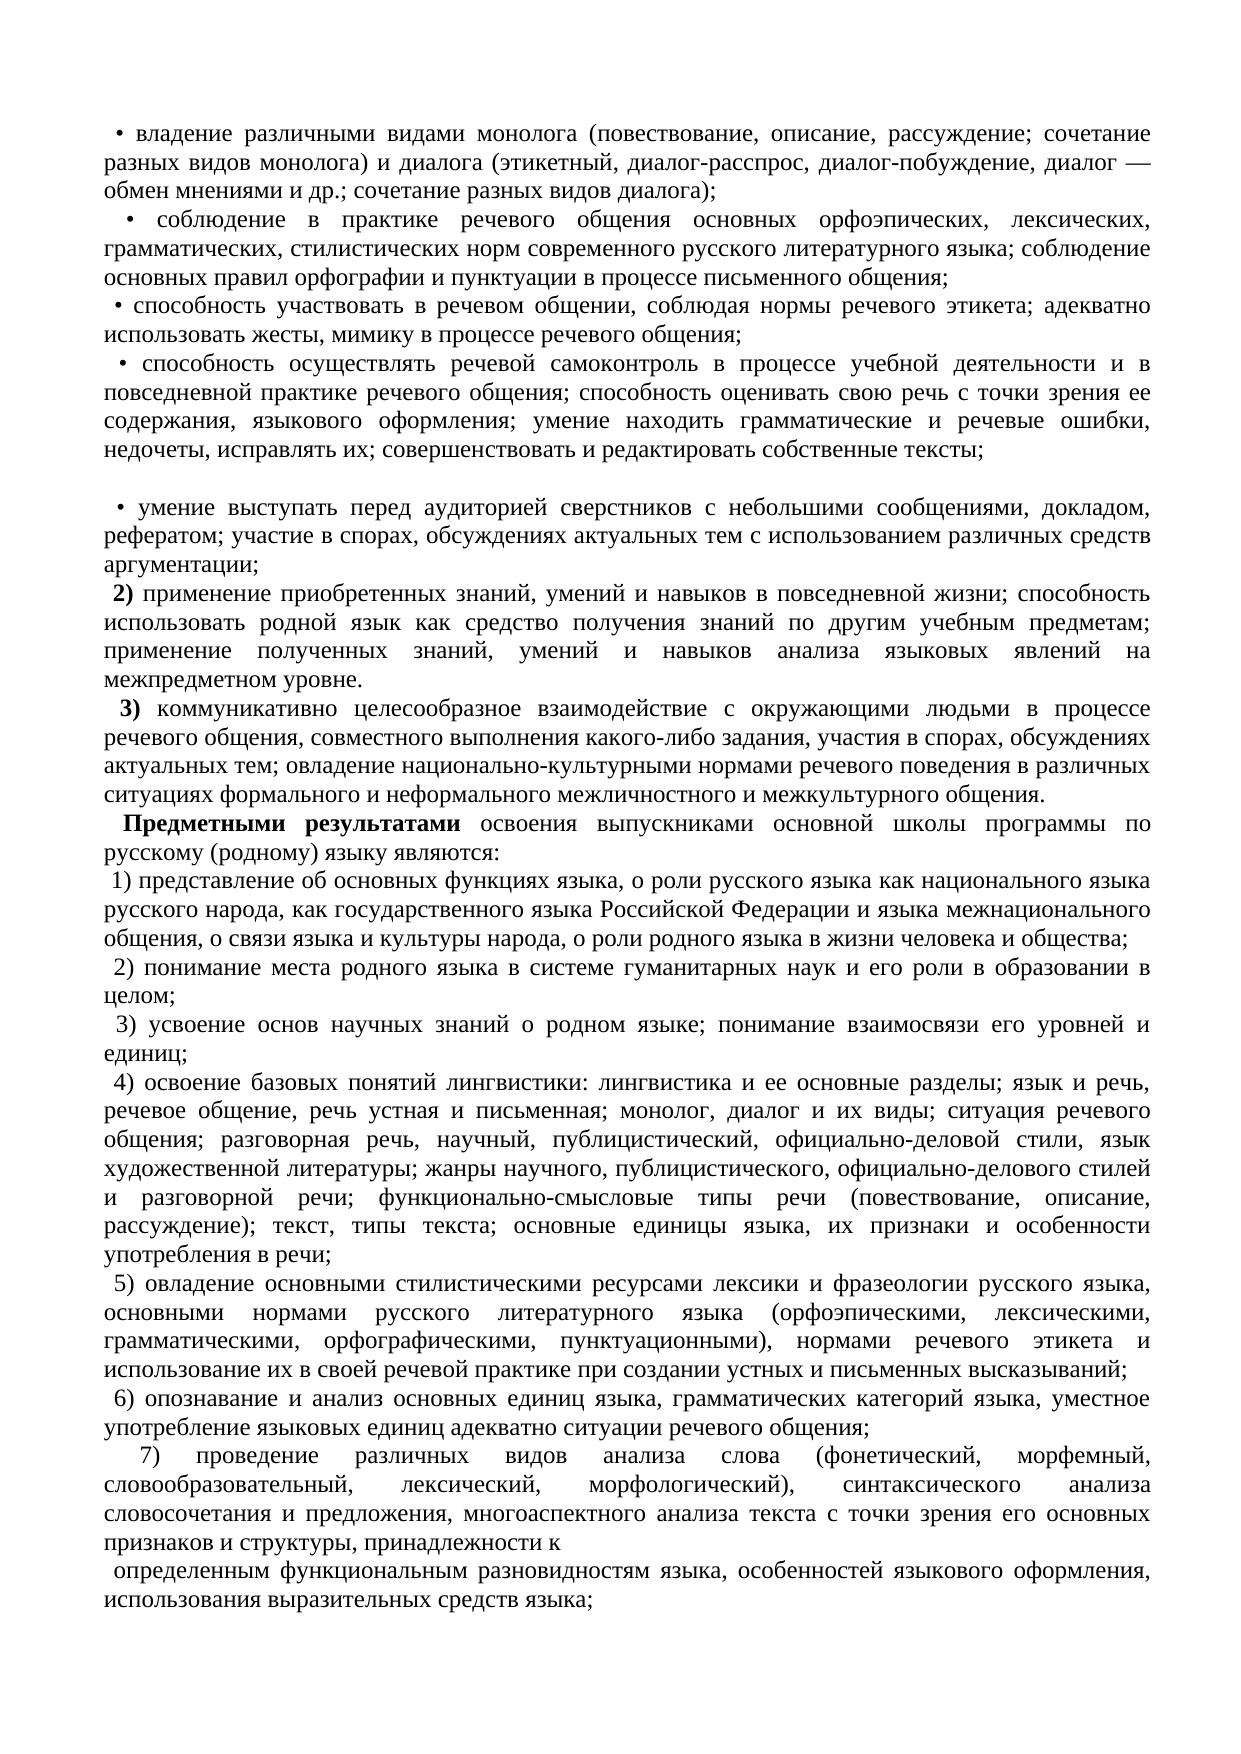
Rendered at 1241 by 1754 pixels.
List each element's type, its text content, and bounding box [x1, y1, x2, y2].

text 2) применение приобретенных знаний, умений и навыков в повседневной жизни; способность использовать родной язык как средство получения знаний по другим учебным предметам; применение полученных знаний, умений и навыков анализа языковых явлений на межпредметном уровне. [103, 578, 1152, 693]
text 3) коммуникативно целесообразное взаимодействие с окружающими людьми в процессе речевого общения, совместного выполнения какого-либо задания, участия в спорах, обсуждениях актуальных тем; овладение национально-культурными нормами речевого поведения в различных ситуациях формального и неформального межличностного и межкультурного общения. [103, 693, 1152, 808]
text 3) усвоение основ научных знаний о родном языке; понимание взаимосвязи его уровней и единиц; [103, 1009, 1152, 1067]
text • способность осуществлять речевой самоконтроль в процессе учебной деятельности и в повседневной практике речевого общения; способность оценивать свою речь с точки зрения ее содержания, языкового оформления; умение находить грамматические и речевые ошибки, недочеты, исправлять их; совершенствовать и редактировать собственные тексты; [103, 348, 1152, 463]
text 6) опознавание и анализ основных единиц языка, грамматических категорий языка, уместное употребление языковых единиц адекватно ситуации речевого общения; [103, 1383, 1152, 1441]
text 2) понимание места родного языка в системе гуманитарных наук и его роли в образовании в целом; [103, 952, 1152, 1009]
text 1) представление об основных функциях языка, о роли русского языка как национального языка русского народа, как государственного языка Российской Федерации и языка межнационального общения, о связи языка и культуры народа, о роли родного языка в жизни человека и общества; [103, 866, 1152, 952]
text 5) овладение основными стилистическими ресурсами лексики и фразеологии русского языка, основными нормами русского литературного языка (орфоэпическими, лексическими, грамматическими, орфографическими, пунктуационными), нормами речевого этикета и использование их в своей речевой практике при создании устных и письменных высказываний; [103, 1268, 1152, 1383]
text 7) проведение различных видов анализа слова (фонетический, морфемный, словообразовательный, лексический, морфологический), синтаксического анализа словосочетания и предложения, многоаспектного анализа текста с точки зрения его основных признаков и структуры, принадлежности к [103, 1441, 1152, 1556]
text определенным функциональным разновидностям языка, особенностей языкового оформления, использования выразительных средств языка; [103, 1556, 1152, 1613]
text 4) освоение базовых понятий лингвистики: лингвистика и ее основные разделы; язык и речь, речевое общение, речь устная и письменная; монолог, диалог и их виды; ситуация речевого общения; разговорная речь, научный, публицистический, официально-деловой стили, язык художественной литературы; жанры научного, публицистического, официально-делового стилей и разговорной речи; функционально-смысловые типы речи (повествование, описание, рассуждение); текст, типы текста; основные единицы языка, их признаки и особенности употребления в речи; [103, 1067, 1152, 1268]
text Предметными результатами освоения выпускниками основной школы программы по русскому (родному) языку являются: [103, 808, 1152, 866]
text • способность участвовать в речевом общении, соблюдая нормы речевого этикета; адекватно использовать жесты, мимику в процессе речевого общения; [103, 291, 1152, 348]
text • соблюдение в практике речевого общения основных орфоэпических, лексических, грамматических, стилистических норм современного русского литературного языка; соблюдение основных правил орфографии и пунктуации в процессе письменного общения; [103, 204, 1152, 291]
text • владение различными видами монолога (повествование, описание, рассуждение; сочетание разных видов монолога) и диалога (этикетный, диалог-расспрос, диалог-побуждение, диалог — обмен мнениями и др.; сочетание разных видов диалога); [103, 118, 1152, 204]
text • умение выступать перед аудиторией сверстников с небольшими сообщениями, докладом, рефератом; участие в спорах, обсуждениях актуальных тем с использованием различных средств аргументации; [103, 492, 1152, 578]
